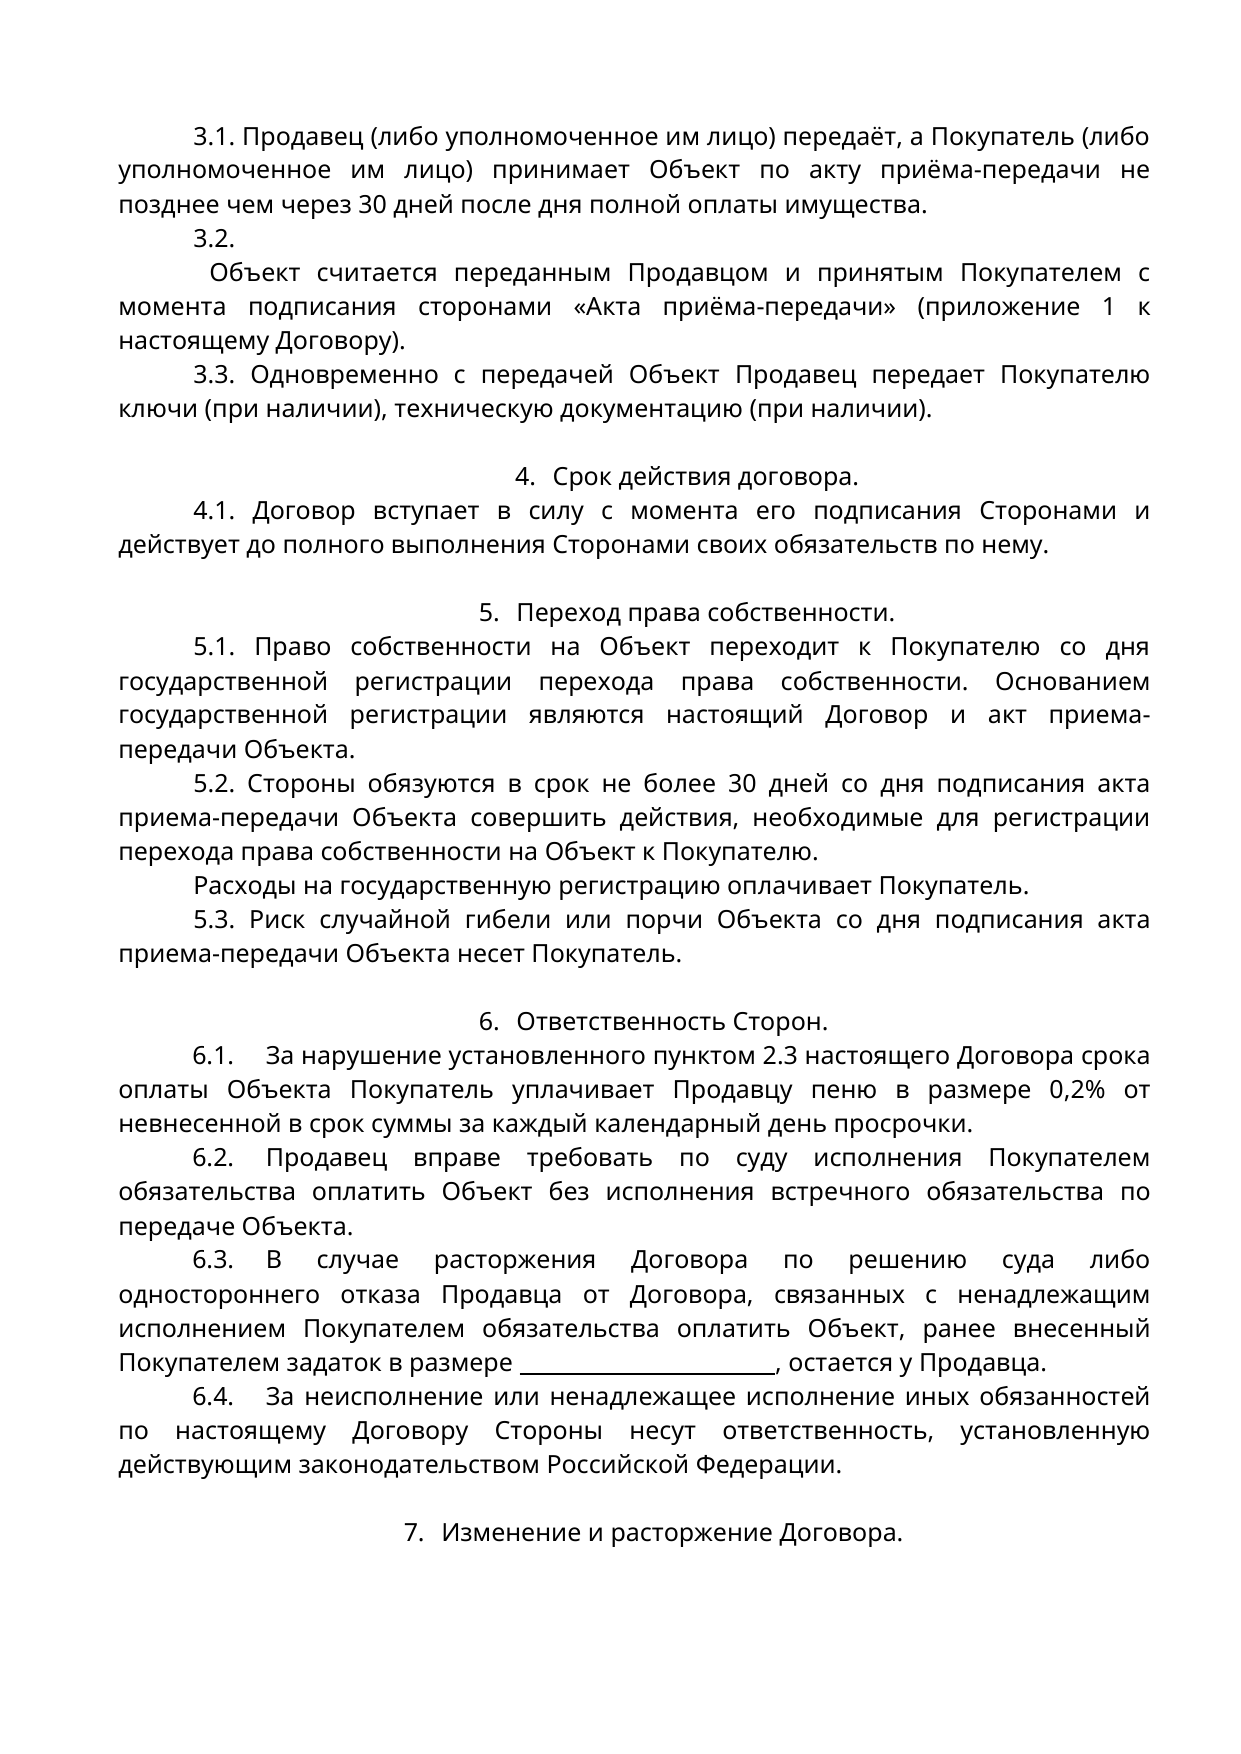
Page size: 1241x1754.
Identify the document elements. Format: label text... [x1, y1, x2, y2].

text 3.2. [118, 220, 1152, 254]
list Срок действия договора. [223, 459, 1152, 493]
list Продавец вправе требовать по суду исполнения Покупателем обязательства оплатить Объект без исполнения встречного обязательства по передаче Объекта. [118, 1140, 1152, 1242]
list Изменение и расторжение Договора. [156, 1515, 1152, 1549]
text Объект считается переданным Продавцом и принятым Покупателем с момента подписания сторонами «Акта приёма-передачи» (приложение 1 к настоящему Договору). [118, 254, 1152, 357]
list Переход права собственности. [223, 595, 1152, 629]
text 5.1. Право собственности на Объект переходит к Покупателю со дня государственной регистрации перехода права собственности. Основанием государственной регистрации являются настоящий Договор и акт приема-передачи Объекта. [118, 629, 1152, 765]
text Расходы на государственную регистрацию оплачивает Покупатель. [118, 867, 1152, 902]
list За неисполнение или ненадлежащее исполнение иных обязанностей по настоящему Договору Стороны несут ответственность, установленную действующим законодательством Российской Федерации. [118, 1378, 1152, 1481]
text 3.1. Продавец (либо уполномоченное им лицо) передаёт, а Покупатель (либо уполномоченное им лицо) принимает Объект по акту приёма-передачи не позднее чем через 30 дней после дня полной оплаты имущества. [118, 118, 1152, 220]
text 3.3. Одновременно с передачей Объект Продавец передает Покупателю ключи (при наличии), техническую документацию (при наличии). [118, 357, 1152, 425]
text 5.3. Риск случайной гибели или порчи Объекта со дня подписания акта приема-передачи Объекта несет Покупатель. [118, 902, 1152, 970]
list Ответственность Сторон. [156, 1004, 1152, 1038]
text 5.2. Стороны обязуются в срок не более 30 дней со дня подписания акта приема-передачи Объекта совершить действия, необходимые для регистрации перехода права собственности на Объект к Покупателю. [118, 765, 1152, 867]
text 4.1. Договор вступает в силу с момента его подписания Сторонами и действует до полного выполнения Сторонами своих обязательств по нему. [118, 493, 1152, 561]
list В случае расторжения Договора по решению суда либо одностороннего отказа Продавца от Договора, связанных с ненадлежащим исполнением Покупателем обязательства оплатить Объект, ранее внесенный Покупателем задаток в размере _______________________, остается у Продавца. [118, 1242, 1152, 1378]
list За нарушение установленного пунктом 2.3 настоящего Договора срока оплаты Объекта Покупатель уплачивает Продавцу пеню в размере 0,2% от невнесенной в срок суммы за каждый календарный день просрочки. [118, 1038, 1152, 1140]
